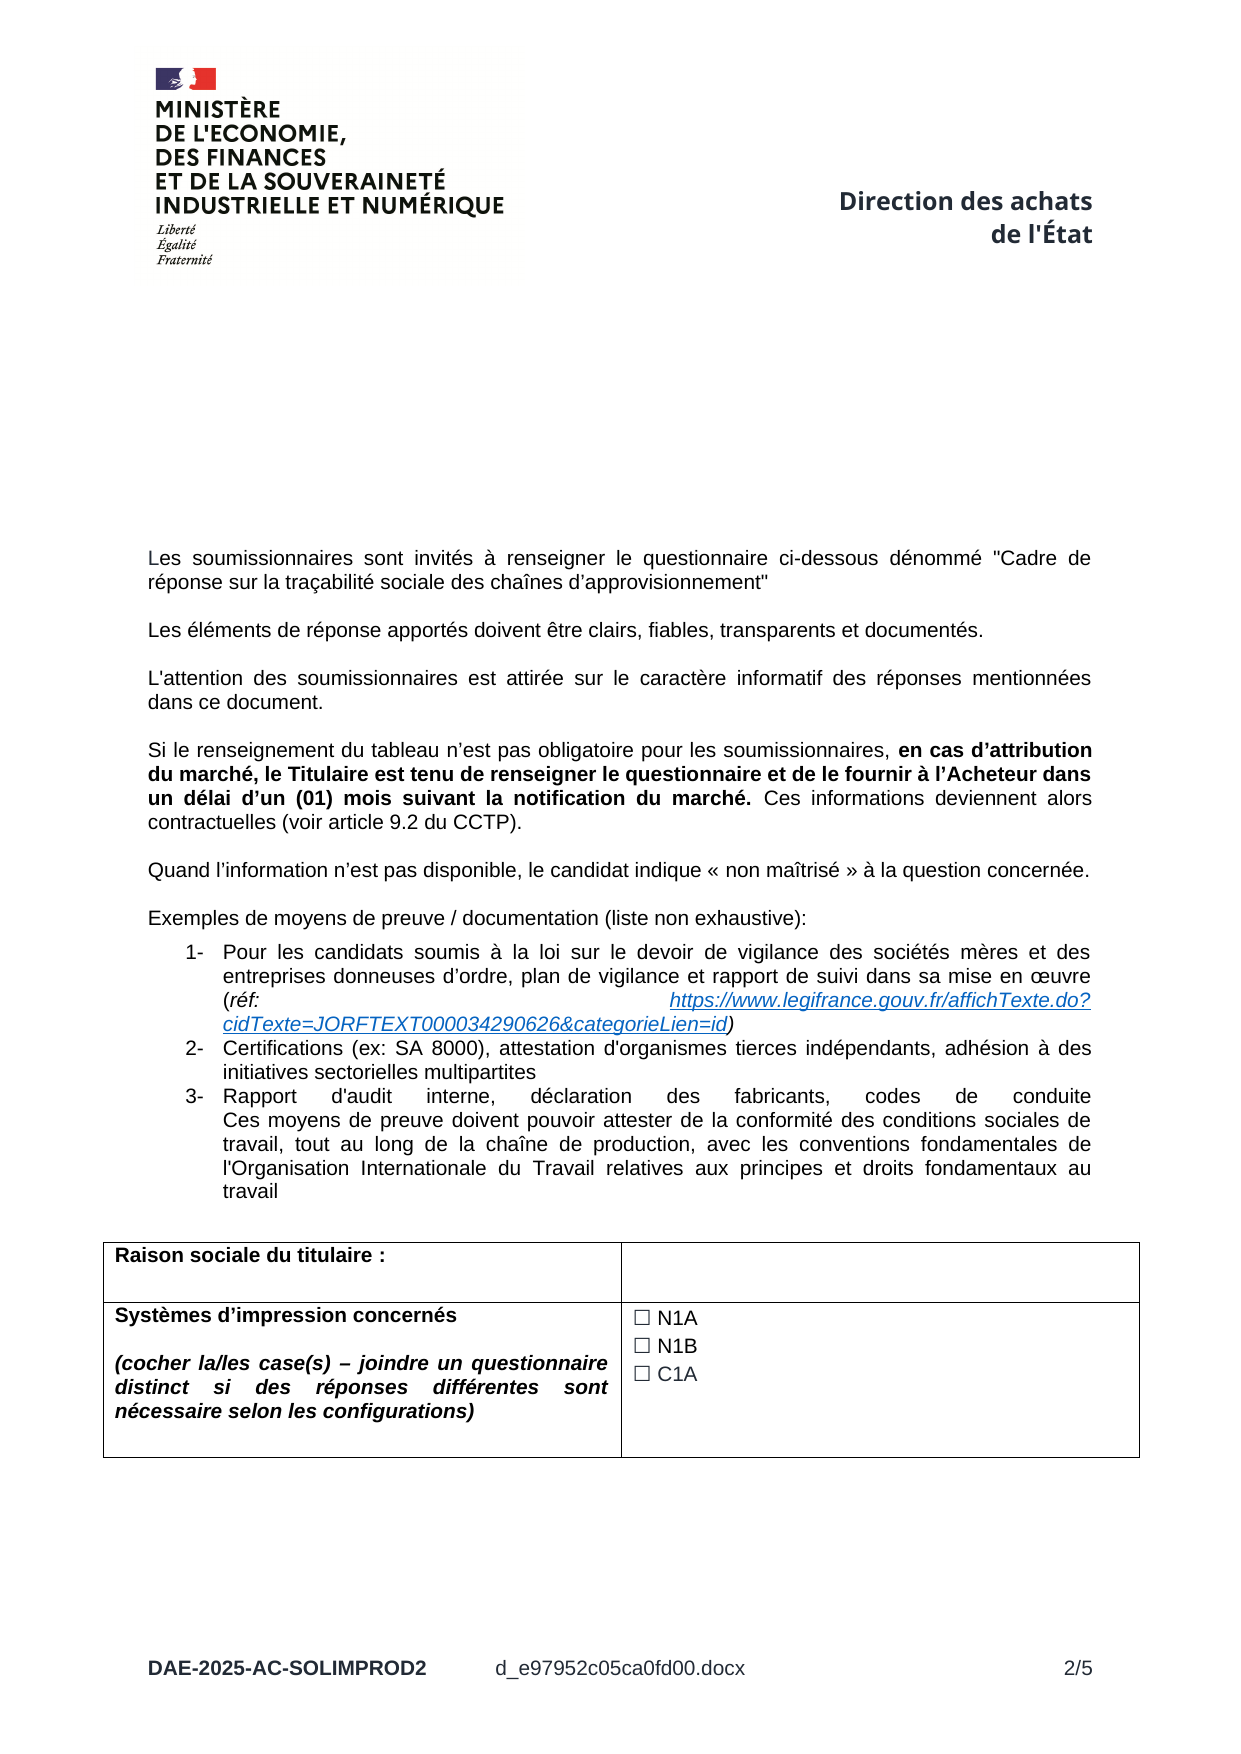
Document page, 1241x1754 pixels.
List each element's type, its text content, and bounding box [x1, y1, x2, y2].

text Exemples de moyens de preuve / documentation (liste non exhaustive): [148, 905, 1093, 929]
table_header [622, 1243, 1139, 1302]
list Pour les candidats soumis à la loi sur le devoir de vigilance des sociétés mères et des entreprises donneuses d’ordre, plan de vigilance et rapport de suivi dans sa mise en œuvre (réf: https://www.legifrance.gouv.fr/affichTexte.do?cidTexte=JORFTEXT000034290626&categorieLien=id) [185, 940, 1093, 1036]
text L'attention des soumissionnaires est attirée sur le caractère informatif des réponses mentionnées dans ce document. [148, 666, 1093, 714]
table_cell N1A N1B C1A [622, 1303, 1139, 1457]
table_header Raison sociale du titulaire : [104, 1243, 621, 1302]
list Certifications (ex: SA 8000), attestation d'organismes tierces indépendants, adhésion à des initiatives sectorielles multipartites [185, 1036, 1093, 1083]
table_cell Systèmes d’impression concernés (cocher la/les case(s) – joindre un questionnaire distinct si des réponses différentes sont nécessaire selon les configurations) [104, 1303, 621, 1457]
text Les éléments de réponse apportés doivent être clairs, fiables, transparents et documentés. [148, 618, 1093, 642]
text Si le renseignement du tableau n’est pas obligatoire pour les soumissionnaires, en cas d’attribution du marché, le Titulaire est tenu de renseigner le questionnaire et de le fournir à l’Acheteur dans un délai d’un (01) mois suivant la notification du marché. Ces informations deviennent alors contractuelles (voir article 9.2 du CCTP). [148, 738, 1093, 833]
text Les soumissionnaires sont invités à renseigner le questionnaire ci-dessous dénommé "Cadre de réponse sur la traçabilité sociale des chaînes d’approvisionnement" [148, 546, 1093, 594]
list Rapport d'audit interne, déclaration des fabricants, codes de conduite Ces moyens de preuve doivent pouvoir attester de la conformité des conditions sociales de travail, tout au long de la chaîne de production, avec les conventions fondamentales de l'Organisation Internationale du Travail relatives aux principes et droits fondamentaux au travail [185, 1083, 1093, 1203]
picture [134, 46, 525, 286]
text Quand l’information n’est pas disponible, le candidat indique « non maîtrisé » à la question concernée. [148, 857, 1093, 881]
